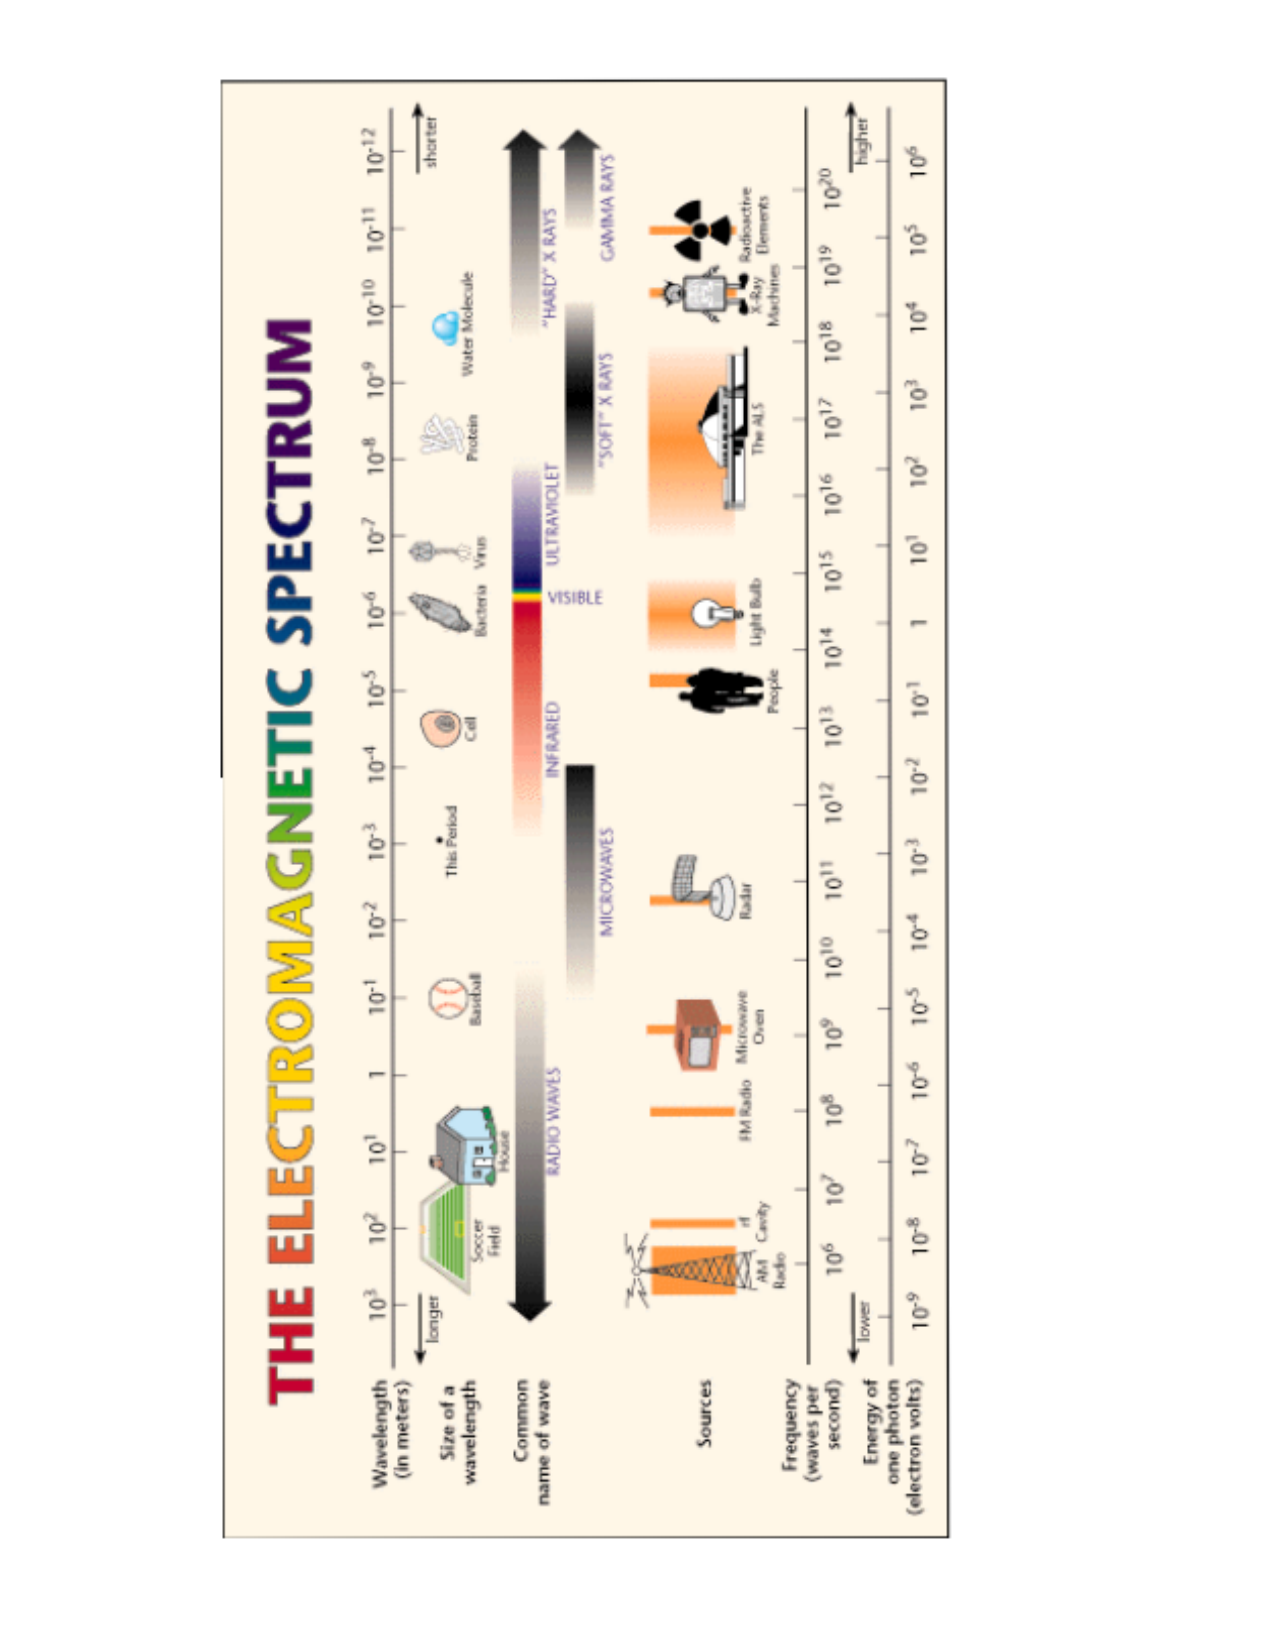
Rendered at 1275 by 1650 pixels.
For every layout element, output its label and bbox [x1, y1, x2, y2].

picture [150, 46, 982, 1571]
